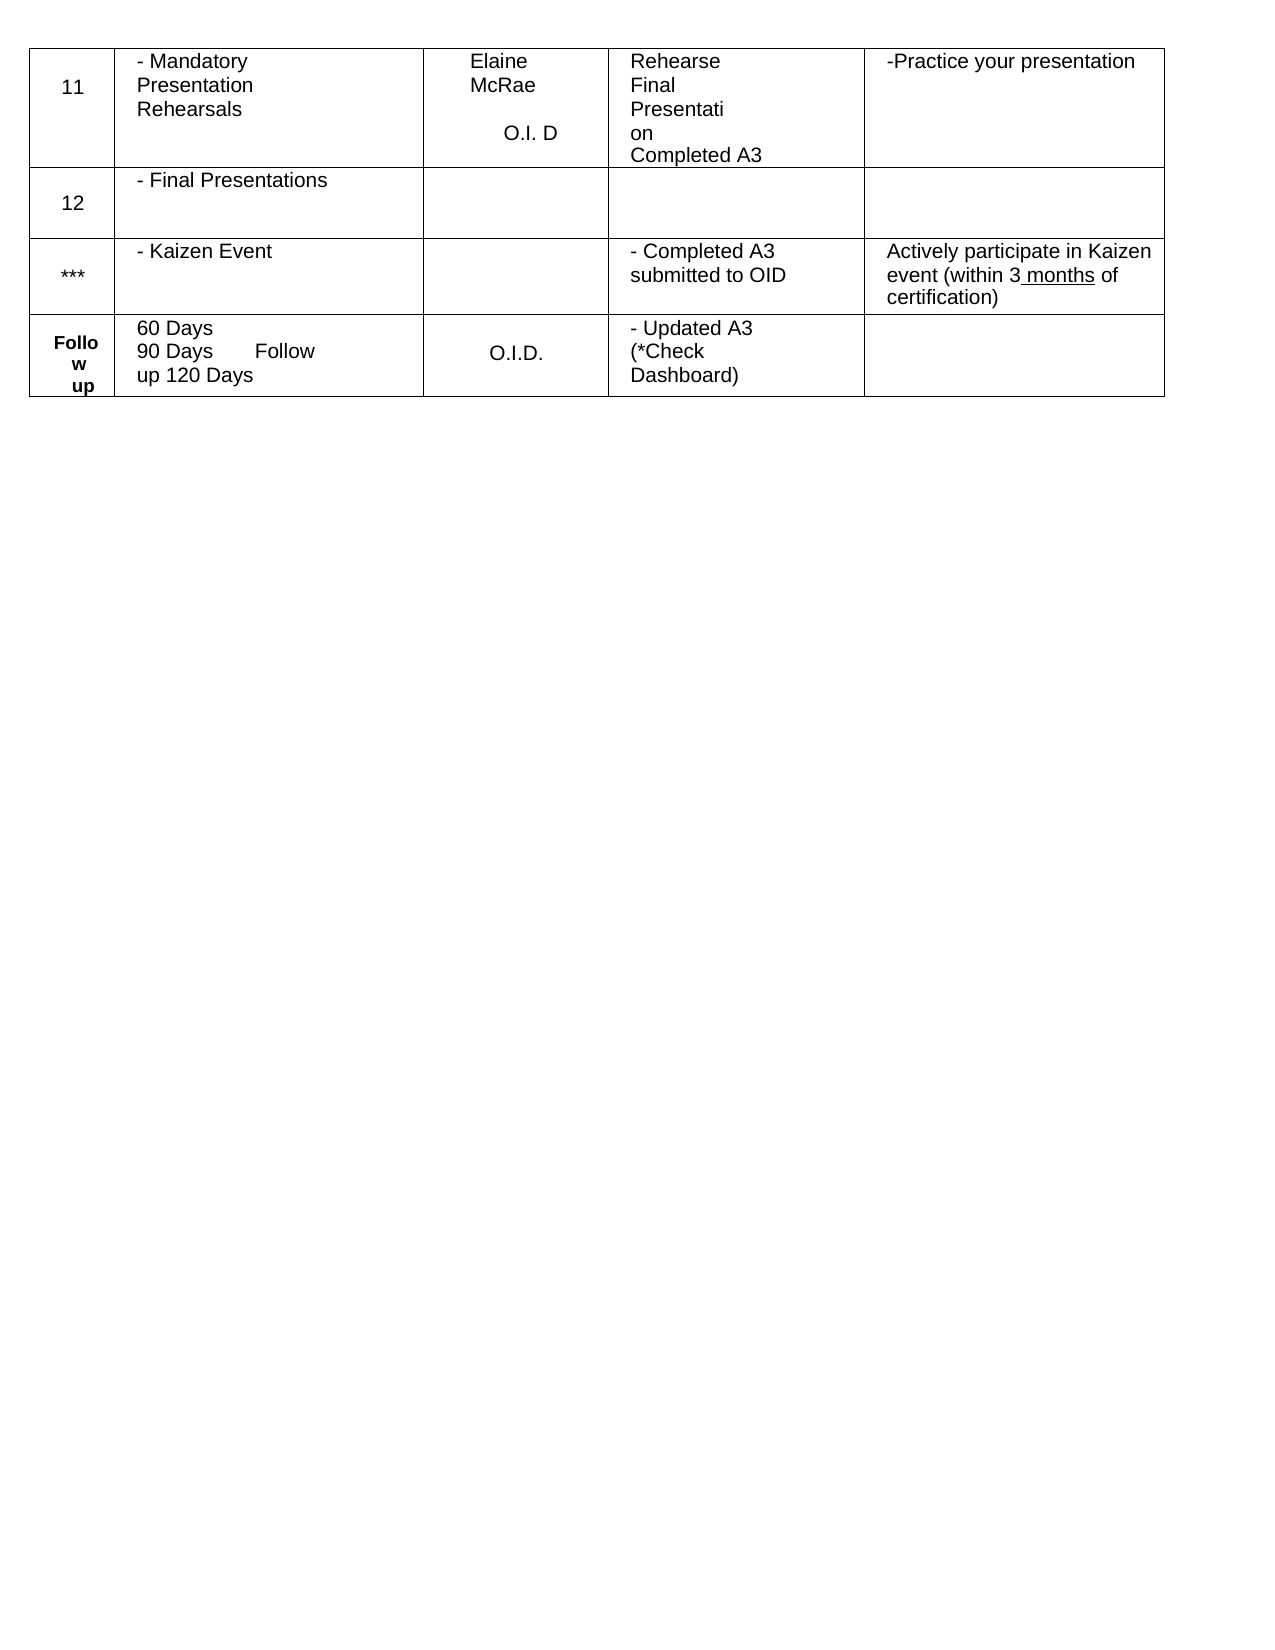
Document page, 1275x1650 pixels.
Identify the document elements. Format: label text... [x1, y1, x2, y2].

table_cell 11 [30, 49, 114, 167]
table_cell [609, 168, 864, 238]
table_cell *** [30, 239, 114, 314]
table_cell 12 [30, 168, 114, 238]
table_cell - Updated A3 (*Check Dashboard) [609, 315, 864, 396]
table_cell - Mandatory Presentation Rehearsals [115, 49, 423, 167]
table_cell [424, 168, 608, 238]
table_cell - Final Presentations [115, 168, 423, 238]
table_cell Rehearse Final Presentation Completed A3 [609, 49, 864, 167]
table_cell -Practice your presentation [865, 49, 1164, 167]
table_cell Elaine McRae O.I. D [424, 49, 608, 167]
table_cell Actively participate in Kaizen event (within 3 months of certification) [865, 239, 1164, 314]
table_cell Follow up [30, 315, 114, 396]
table_cell 60 Days 90 Days Follow up 120 Days [115, 315, 423, 396]
table_cell - Kaizen Event [115, 239, 423, 314]
table_cell [865, 168, 1164, 238]
table_cell [424, 239, 608, 314]
table_cell - Completed A3 submitted to OID [609, 239, 864, 314]
table_cell O.I.D. [424, 315, 608, 396]
table_cell [865, 315, 1164, 396]
